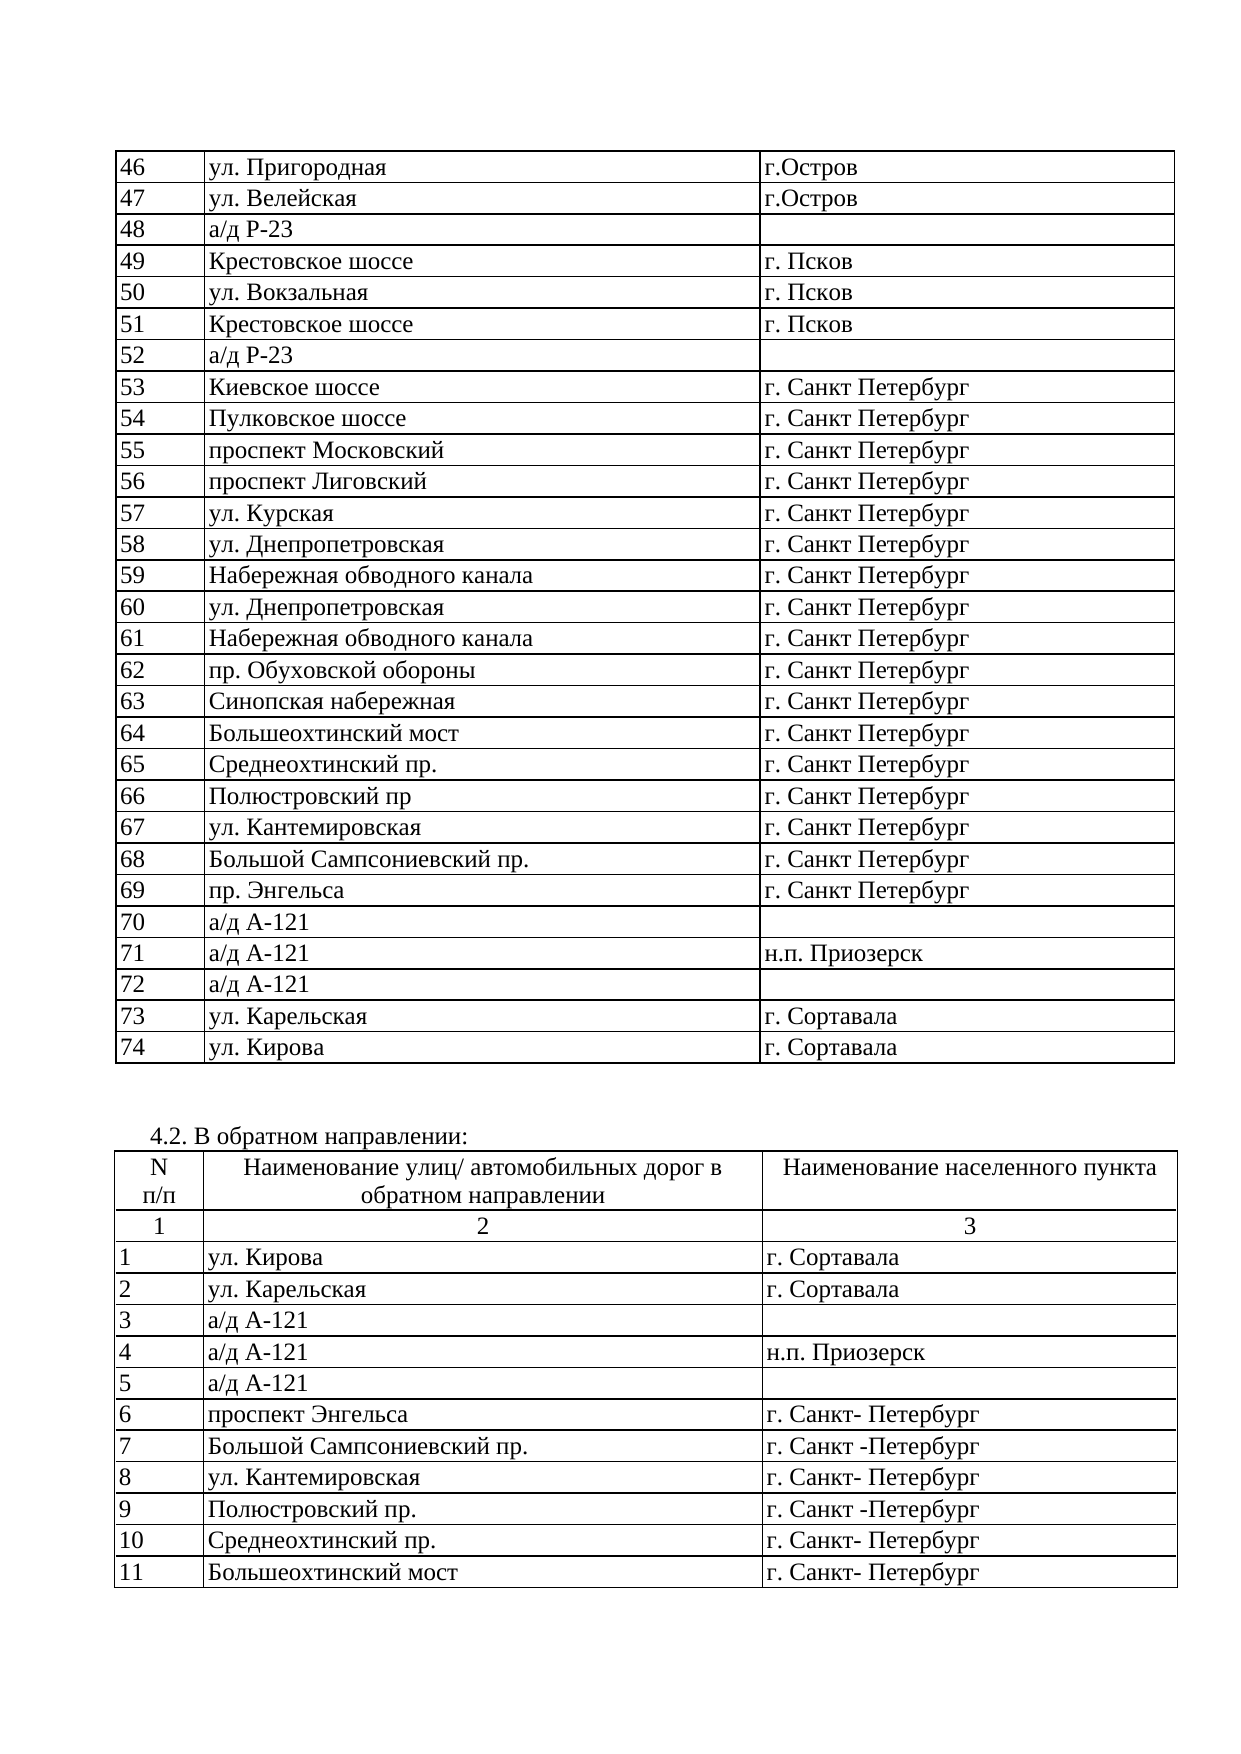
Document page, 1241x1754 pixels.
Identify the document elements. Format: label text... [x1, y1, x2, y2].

table_cell 54 [117, 403, 204, 433]
table_cell Большеохтинский мост [204, 1557, 762, 1587]
table_cell 55 [117, 435, 204, 464]
table_cell г. Псков [761, 277, 1174, 307]
table_cell н.п. Приозерск [763, 1335, 1177, 1366]
table_cell 49 [117, 246, 204, 276]
table_cell 64 [117, 718, 204, 748]
table_cell 51 [117, 309, 204, 339]
table_cell 63 [117, 686, 204, 716]
table_cell 11 [115, 1556, 203, 1587]
table_cell 5 [115, 1368, 203, 1398]
table_cell г. Санкт- Петербург [763, 1398, 1177, 1429]
table_cell Большой Сампсониевский пр. [205, 844, 759, 873]
table_cell г. Санкт Петербург [761, 403, 1174, 433]
table_cell 2 [115, 1273, 203, 1303]
table_cell г. Санкт -Петербург [763, 1492, 1177, 1524]
table_cell 4 [115, 1336, 203, 1366]
table_header Наименование улиц/ автомобильных дорог в обратном направлении [204, 1152, 762, 1209]
table_cell ул. Кирова [205, 1032, 759, 1062]
table_cell Набережная обводного канала [205, 561, 759, 590]
table_cell 61 [117, 623, 204, 653]
table_cell 67 [117, 812, 204, 842]
table_cell ул. Кантемировская [204, 1462, 762, 1492]
table_cell г. Санкт Петербург [761, 749, 1174, 779]
table_cell 70 [117, 907, 204, 936]
table_cell Большеохтинский мост [205, 718, 759, 748]
table_cell г. Санкт Петербург [761, 529, 1174, 559]
table_cell г. Сортавала [761, 1032, 1174, 1062]
table_cell г. Псков [761, 246, 1174, 276]
table_cell ул. Велейская [205, 183, 759, 213]
table_cell 2 [204, 1211, 762, 1241]
table_cell Полюстровский пр [205, 781, 759, 811]
table_cell ул. Пригородная [205, 152, 759, 181]
table_cell [763, 1304, 1177, 1335]
table_cell г. Санкт Петербург [761, 718, 1174, 748]
table_cell а/д А-121 [205, 907, 759, 936]
table_header N п/п [115, 1152, 203, 1209]
table_cell а/д А-121 [204, 1337, 762, 1366]
table_cell г. Санкт- Петербург [763, 1461, 1177, 1492]
table_cell 9 [115, 1493, 203, 1524]
table_cell г. Санкт -Петербург [763, 1429, 1177, 1461]
table_cell а/д Р-23 [205, 215, 759, 244]
table_cell г. Санкт Петербург [761, 435, 1174, 464]
table_cell проспект Лиговский [205, 466, 759, 496]
table_cell Большой Сампсониевский пр. [204, 1431, 762, 1461]
table_cell 71 [117, 938, 204, 968]
table_cell 58 [117, 529, 204, 559]
table_cell Пулковское шоссе [205, 403, 759, 433]
table_cell 7 [115, 1430, 203, 1461]
table_cell г. Санкт Петербург [761, 875, 1174, 905]
table_cell г. Санкт Петербург [761, 372, 1174, 402]
table_cell ул. Днепропетровская [205, 592, 759, 622]
table_cell 60 [117, 592, 204, 622]
table_cell г. Санкт Петербург [761, 844, 1174, 873]
table_cell а/д Р-23 [205, 340, 759, 370]
table_cell г. Санкт Петербург [761, 498, 1174, 527]
table_cell ул. Днепропетровская [205, 529, 759, 559]
table_cell Набережная обводного канала [205, 623, 759, 653]
table_cell [761, 340, 1174, 370]
table_cell проспект Энгельса [204, 1400, 762, 1429]
table_cell 72 [117, 970, 204, 999]
table_cell проспект Московский [205, 435, 759, 464]
table_cell 1 [115, 1242, 203, 1272]
table_cell г. Сортавала [761, 1001, 1174, 1031]
text 4.2. В обратном направлении: [150, 1121, 1090, 1150]
table_cell Киевское шоссе [205, 372, 759, 402]
table_cell г.Остров [761, 183, 1174, 213]
table_cell а/д А-121 [204, 1368, 762, 1398]
table_cell 10 [115, 1525, 203, 1555]
table_cell Синопская набережная [205, 686, 759, 716]
table_cell 46 [117, 152, 204, 181]
table_cell 6 [115, 1399, 203, 1429]
table_cell ул. Карельская [204, 1274, 762, 1303]
table_cell н.п. Приозерск [761, 938, 1174, 968]
table_cell 65 [117, 749, 204, 779]
table_cell Среднеохтинский пр. [204, 1525, 762, 1555]
table_cell пр. Обуховской обороны [205, 655, 759, 685]
table_cell 68 [117, 844, 204, 873]
table_cell 8 [115, 1462, 203, 1492]
table_cell г. Санкт Петербург [761, 466, 1174, 496]
table_cell 57 [117, 498, 204, 527]
table_cell 56 [117, 466, 204, 496]
table_cell г. Санкт Петербург [761, 561, 1174, 590]
table_cell а/д А-121 [204, 1305, 762, 1335]
table_cell г. Санкт Петербург [761, 592, 1174, 622]
table_cell ул. Кантемировская [205, 812, 759, 842]
table_cell 50 [117, 277, 204, 307]
table_cell г. Санкт Петербург [761, 655, 1174, 685]
table_cell 47 [117, 183, 204, 213]
table_cell а/д А-121 [205, 938, 759, 968]
table_cell г. Санкт- Петербург [763, 1524, 1177, 1555]
table_cell г. Санкт Петербург [761, 812, 1174, 842]
table_cell г. Санкт Петербург [761, 686, 1174, 716]
table_cell г. Псков [761, 309, 1174, 339]
table_cell 62 [117, 655, 204, 685]
table_cell ул. Вокзальная [205, 277, 759, 307]
table_cell пр. Энгельса [205, 875, 759, 905]
table_cell [761, 215, 1174, 244]
table_cell 3 [763, 1209, 1177, 1241]
table_cell 66 [117, 781, 204, 811]
table_cell 52 [117, 340, 204, 370]
table_cell [761, 970, 1174, 999]
table_cell Крестовское шоссе [205, 246, 759, 276]
table_cell Среднеохтинский пр. [205, 749, 759, 779]
table_cell ул. Кирова [204, 1242, 762, 1272]
table_cell 59 [117, 561, 204, 590]
table_cell [763, 1366, 1177, 1398]
table_header Наименование населенного пункта [763, 1152, 1177, 1209]
table_cell а/д А-121 [205, 970, 759, 999]
table_cell г. Сортавала [763, 1241, 1177, 1272]
table_cell Полюстровский пр. [204, 1494, 762, 1524]
table_cell г. Санкт Петербург [761, 781, 1174, 811]
table_cell 1 [115, 1210, 203, 1241]
table_cell 73 [117, 1001, 204, 1031]
table_cell г. Санкт Петербург [761, 623, 1174, 653]
table_cell [761, 907, 1174, 936]
table_cell 69 [117, 875, 204, 905]
table_cell 74 [117, 1032, 204, 1062]
table_cell 3 [115, 1305, 203, 1335]
table_cell ул. Карельская [205, 1001, 759, 1031]
table_cell ул. Курская [205, 498, 759, 527]
table_cell Крестовское шоссе [205, 309, 759, 339]
table_cell г. Сортавала [763, 1272, 1177, 1303]
table_cell 53 [117, 372, 204, 402]
table_cell 48 [117, 215, 204, 244]
table_cell г.Остров [761, 152, 1174, 181]
table_cell г. Санкт- Петербург [763, 1555, 1177, 1587]
